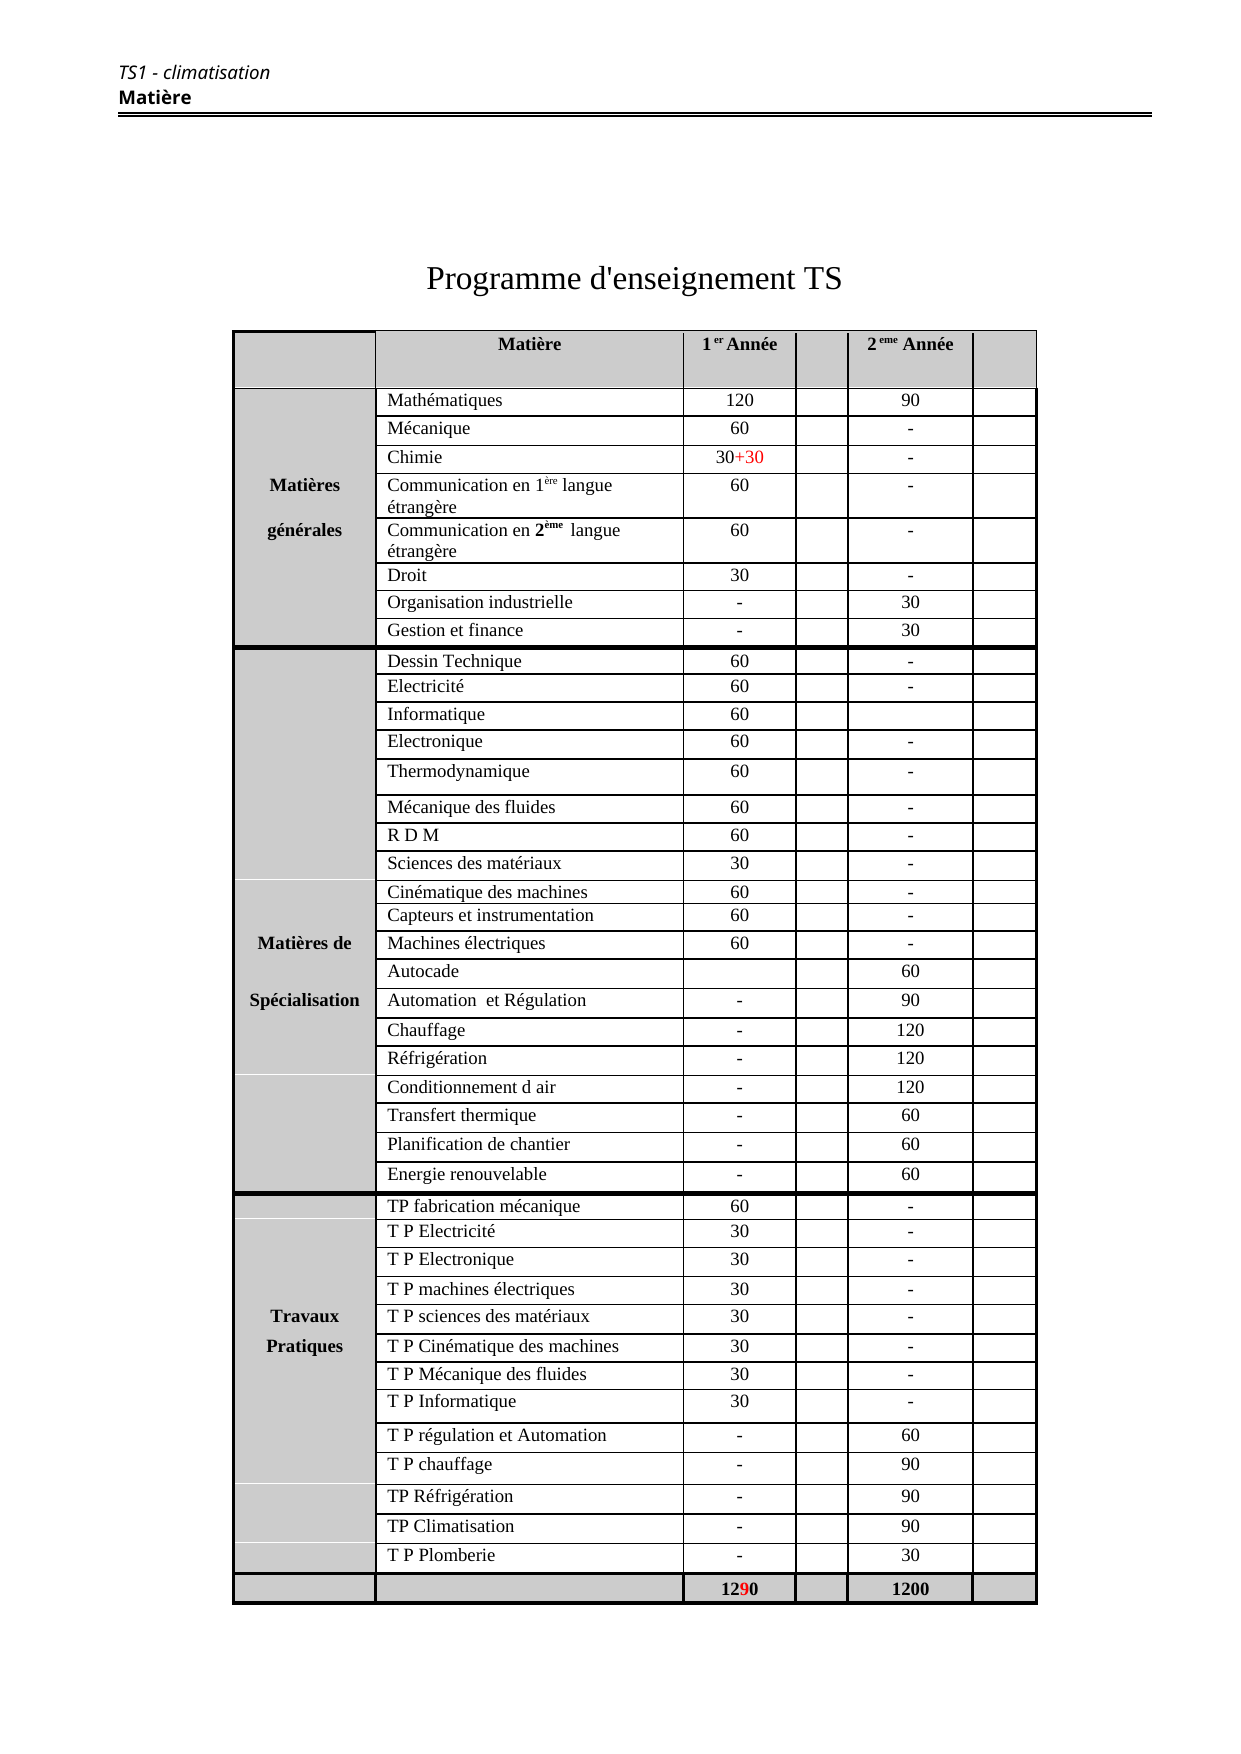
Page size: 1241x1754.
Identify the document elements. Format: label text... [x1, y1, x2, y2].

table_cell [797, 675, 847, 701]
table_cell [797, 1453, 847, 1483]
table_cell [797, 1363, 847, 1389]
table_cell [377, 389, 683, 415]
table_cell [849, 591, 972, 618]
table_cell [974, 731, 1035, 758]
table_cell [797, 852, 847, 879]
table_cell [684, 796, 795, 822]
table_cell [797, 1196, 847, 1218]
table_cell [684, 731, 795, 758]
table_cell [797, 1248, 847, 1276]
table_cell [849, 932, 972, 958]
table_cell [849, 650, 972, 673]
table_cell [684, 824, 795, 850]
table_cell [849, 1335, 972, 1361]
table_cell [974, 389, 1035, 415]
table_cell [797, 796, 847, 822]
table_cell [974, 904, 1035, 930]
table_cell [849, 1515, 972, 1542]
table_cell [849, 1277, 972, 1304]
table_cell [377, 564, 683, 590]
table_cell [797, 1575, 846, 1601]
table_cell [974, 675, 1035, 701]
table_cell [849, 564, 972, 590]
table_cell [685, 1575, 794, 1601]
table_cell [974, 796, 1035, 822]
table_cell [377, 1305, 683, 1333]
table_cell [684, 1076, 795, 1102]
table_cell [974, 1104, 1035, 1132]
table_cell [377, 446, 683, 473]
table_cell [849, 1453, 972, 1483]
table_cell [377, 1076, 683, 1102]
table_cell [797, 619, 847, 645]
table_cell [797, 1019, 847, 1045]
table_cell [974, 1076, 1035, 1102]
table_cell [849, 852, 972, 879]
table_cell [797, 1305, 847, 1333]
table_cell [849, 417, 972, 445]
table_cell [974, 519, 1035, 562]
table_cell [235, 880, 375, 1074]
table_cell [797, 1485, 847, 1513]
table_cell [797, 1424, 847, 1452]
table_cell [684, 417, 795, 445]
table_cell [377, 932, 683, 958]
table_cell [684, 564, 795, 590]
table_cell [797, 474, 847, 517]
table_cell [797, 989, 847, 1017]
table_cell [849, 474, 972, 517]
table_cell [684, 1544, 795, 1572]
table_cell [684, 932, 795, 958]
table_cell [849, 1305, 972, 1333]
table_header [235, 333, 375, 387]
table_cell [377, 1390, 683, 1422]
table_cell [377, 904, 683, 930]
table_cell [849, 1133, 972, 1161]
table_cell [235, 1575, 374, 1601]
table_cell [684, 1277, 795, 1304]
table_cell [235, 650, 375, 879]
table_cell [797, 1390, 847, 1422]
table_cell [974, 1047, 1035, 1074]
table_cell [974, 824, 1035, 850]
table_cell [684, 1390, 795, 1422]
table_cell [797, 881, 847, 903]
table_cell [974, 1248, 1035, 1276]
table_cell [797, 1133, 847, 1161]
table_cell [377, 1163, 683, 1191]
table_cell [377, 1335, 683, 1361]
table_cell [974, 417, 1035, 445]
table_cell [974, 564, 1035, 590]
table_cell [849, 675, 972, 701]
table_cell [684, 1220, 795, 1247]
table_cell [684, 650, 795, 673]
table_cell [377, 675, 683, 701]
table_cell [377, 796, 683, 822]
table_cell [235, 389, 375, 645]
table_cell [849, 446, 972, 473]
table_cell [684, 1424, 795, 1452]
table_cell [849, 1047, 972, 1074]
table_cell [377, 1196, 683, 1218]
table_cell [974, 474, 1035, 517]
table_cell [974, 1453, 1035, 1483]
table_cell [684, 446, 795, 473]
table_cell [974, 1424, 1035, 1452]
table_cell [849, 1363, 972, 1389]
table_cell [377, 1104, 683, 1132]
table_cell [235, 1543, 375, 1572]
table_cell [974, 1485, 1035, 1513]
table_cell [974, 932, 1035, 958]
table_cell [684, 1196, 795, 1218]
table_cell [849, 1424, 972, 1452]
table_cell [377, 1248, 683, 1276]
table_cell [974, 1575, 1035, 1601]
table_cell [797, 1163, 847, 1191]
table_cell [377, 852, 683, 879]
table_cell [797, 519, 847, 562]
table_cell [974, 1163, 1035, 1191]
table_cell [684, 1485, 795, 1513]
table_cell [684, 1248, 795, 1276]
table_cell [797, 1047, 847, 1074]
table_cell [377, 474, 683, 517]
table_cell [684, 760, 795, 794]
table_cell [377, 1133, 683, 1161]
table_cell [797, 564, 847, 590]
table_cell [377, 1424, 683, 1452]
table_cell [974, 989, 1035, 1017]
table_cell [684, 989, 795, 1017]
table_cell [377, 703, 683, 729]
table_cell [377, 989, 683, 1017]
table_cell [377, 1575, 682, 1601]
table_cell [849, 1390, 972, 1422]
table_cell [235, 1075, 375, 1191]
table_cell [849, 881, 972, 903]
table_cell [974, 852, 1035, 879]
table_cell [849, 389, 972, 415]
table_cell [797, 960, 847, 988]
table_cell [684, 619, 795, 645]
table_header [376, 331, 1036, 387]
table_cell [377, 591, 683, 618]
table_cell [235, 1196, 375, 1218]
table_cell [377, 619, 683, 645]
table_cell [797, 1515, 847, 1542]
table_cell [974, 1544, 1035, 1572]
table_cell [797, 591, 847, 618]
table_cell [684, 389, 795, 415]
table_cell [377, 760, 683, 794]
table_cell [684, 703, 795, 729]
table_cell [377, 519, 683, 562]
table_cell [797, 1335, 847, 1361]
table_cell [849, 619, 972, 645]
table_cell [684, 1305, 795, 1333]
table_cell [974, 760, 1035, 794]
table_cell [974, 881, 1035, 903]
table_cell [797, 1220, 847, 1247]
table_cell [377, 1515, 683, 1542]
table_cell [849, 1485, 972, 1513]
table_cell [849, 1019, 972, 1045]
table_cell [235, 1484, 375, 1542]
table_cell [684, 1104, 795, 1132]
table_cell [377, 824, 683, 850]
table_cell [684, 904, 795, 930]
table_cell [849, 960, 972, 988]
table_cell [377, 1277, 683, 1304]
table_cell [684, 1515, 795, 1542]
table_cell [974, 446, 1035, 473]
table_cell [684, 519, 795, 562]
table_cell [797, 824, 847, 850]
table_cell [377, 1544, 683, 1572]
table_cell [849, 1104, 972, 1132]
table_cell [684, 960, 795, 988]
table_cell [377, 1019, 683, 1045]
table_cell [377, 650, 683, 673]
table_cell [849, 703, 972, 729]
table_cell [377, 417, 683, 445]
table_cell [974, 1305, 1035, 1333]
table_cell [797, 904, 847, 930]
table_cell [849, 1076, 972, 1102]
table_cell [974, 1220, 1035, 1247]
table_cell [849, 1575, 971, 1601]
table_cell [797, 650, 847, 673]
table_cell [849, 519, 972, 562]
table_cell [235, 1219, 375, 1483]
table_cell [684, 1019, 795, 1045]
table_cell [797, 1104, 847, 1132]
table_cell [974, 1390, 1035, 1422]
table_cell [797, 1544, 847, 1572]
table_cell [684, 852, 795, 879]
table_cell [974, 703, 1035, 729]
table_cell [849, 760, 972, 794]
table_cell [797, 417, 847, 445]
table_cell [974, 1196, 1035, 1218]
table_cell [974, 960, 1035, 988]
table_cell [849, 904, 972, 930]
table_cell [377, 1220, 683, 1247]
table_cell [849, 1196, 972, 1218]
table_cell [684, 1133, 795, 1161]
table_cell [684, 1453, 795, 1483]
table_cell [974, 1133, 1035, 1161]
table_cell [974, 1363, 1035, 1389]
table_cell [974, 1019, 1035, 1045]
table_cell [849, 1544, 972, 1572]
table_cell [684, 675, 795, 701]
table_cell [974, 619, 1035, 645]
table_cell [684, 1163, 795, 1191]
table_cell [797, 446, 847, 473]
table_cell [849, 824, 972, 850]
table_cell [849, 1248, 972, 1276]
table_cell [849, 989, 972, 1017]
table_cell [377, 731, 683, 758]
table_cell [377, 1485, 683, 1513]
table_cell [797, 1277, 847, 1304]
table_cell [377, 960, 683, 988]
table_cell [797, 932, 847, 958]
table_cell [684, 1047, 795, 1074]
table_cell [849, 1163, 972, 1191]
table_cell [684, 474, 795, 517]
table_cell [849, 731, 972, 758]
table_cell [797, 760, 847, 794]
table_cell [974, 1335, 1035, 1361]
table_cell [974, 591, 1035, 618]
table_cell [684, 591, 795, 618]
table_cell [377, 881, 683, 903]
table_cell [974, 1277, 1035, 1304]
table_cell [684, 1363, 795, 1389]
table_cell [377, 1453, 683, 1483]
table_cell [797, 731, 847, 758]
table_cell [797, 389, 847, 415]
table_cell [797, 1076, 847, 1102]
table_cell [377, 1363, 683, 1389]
text Programme d'enseignement TS [118, 258, 1152, 297]
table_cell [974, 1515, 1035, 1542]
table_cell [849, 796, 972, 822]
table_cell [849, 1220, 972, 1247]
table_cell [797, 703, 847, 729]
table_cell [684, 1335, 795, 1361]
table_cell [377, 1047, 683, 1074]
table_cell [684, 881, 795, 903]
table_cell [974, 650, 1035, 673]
